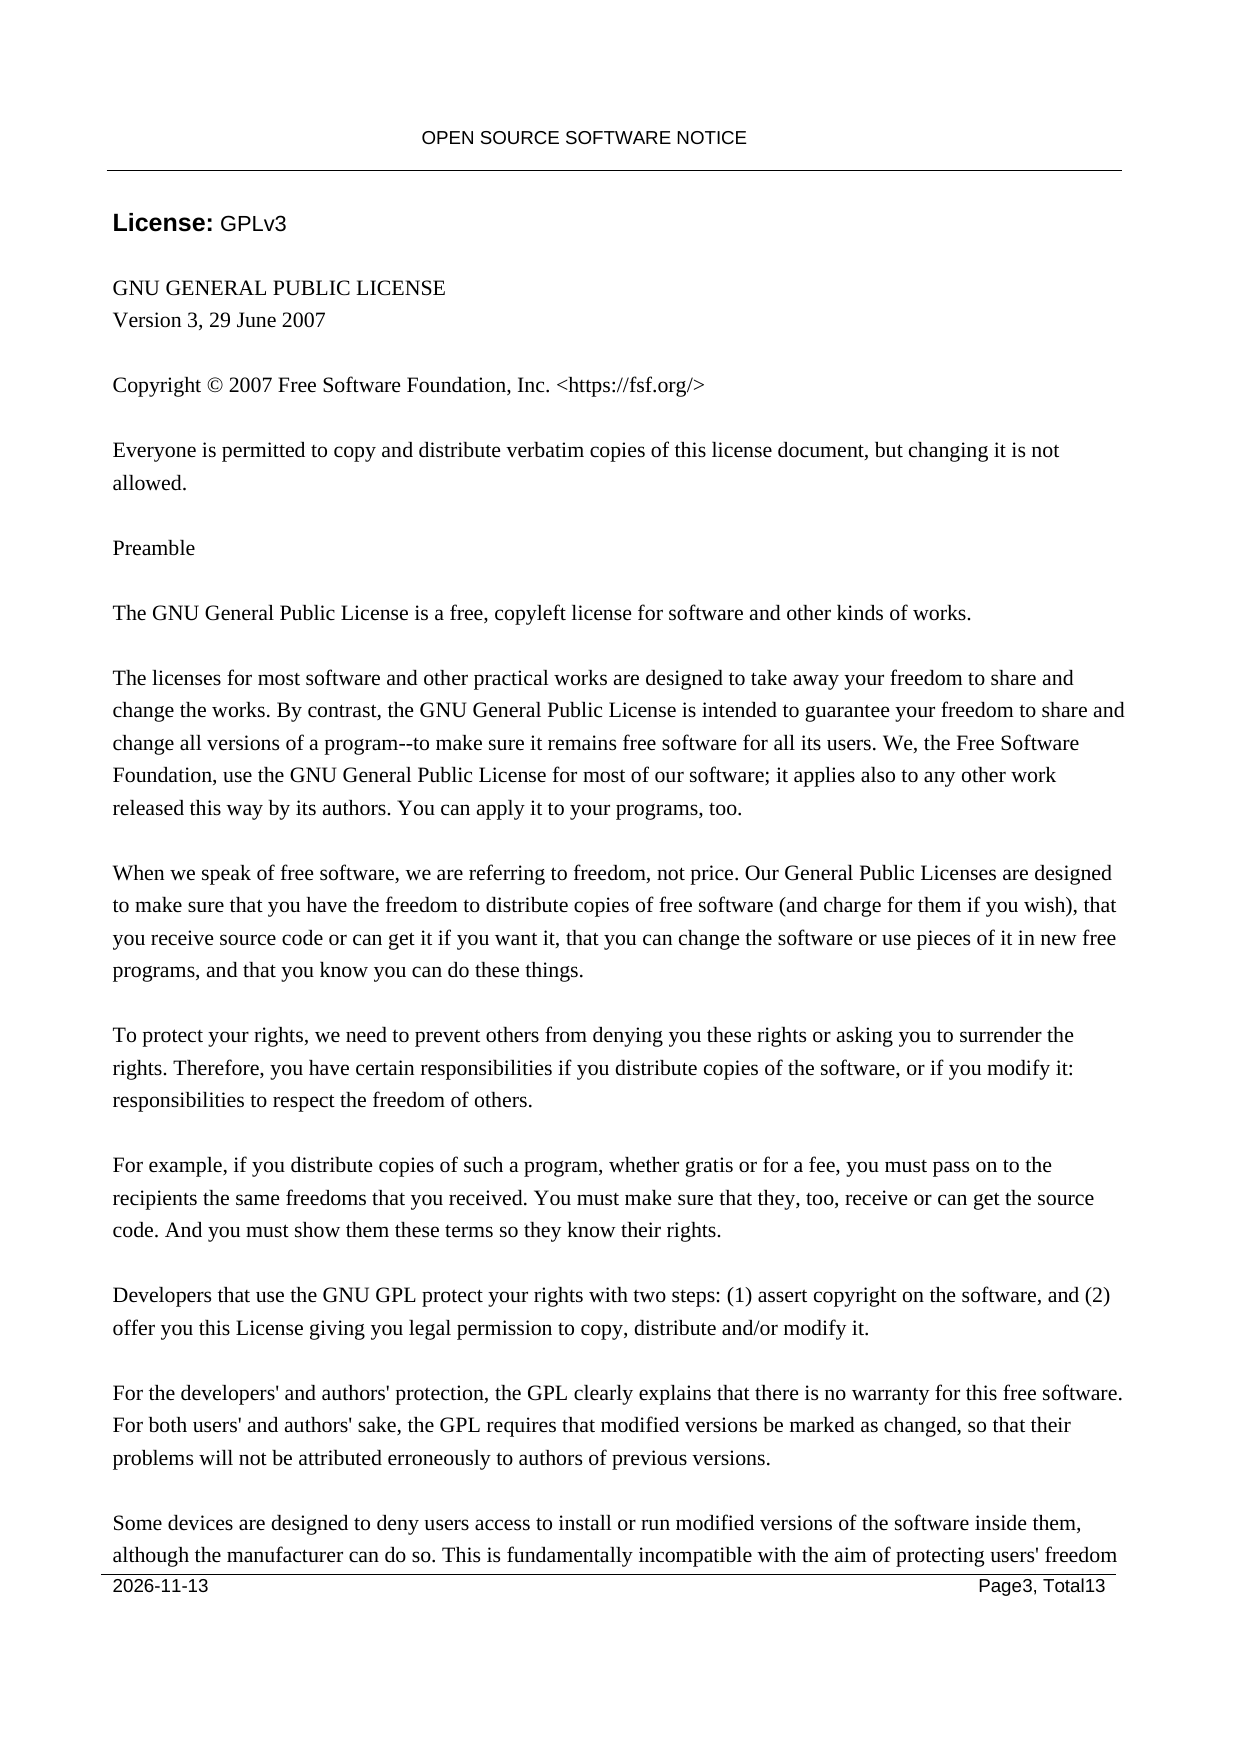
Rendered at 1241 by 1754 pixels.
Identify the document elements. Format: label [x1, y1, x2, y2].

text [112, 206, 1128, 1571]
